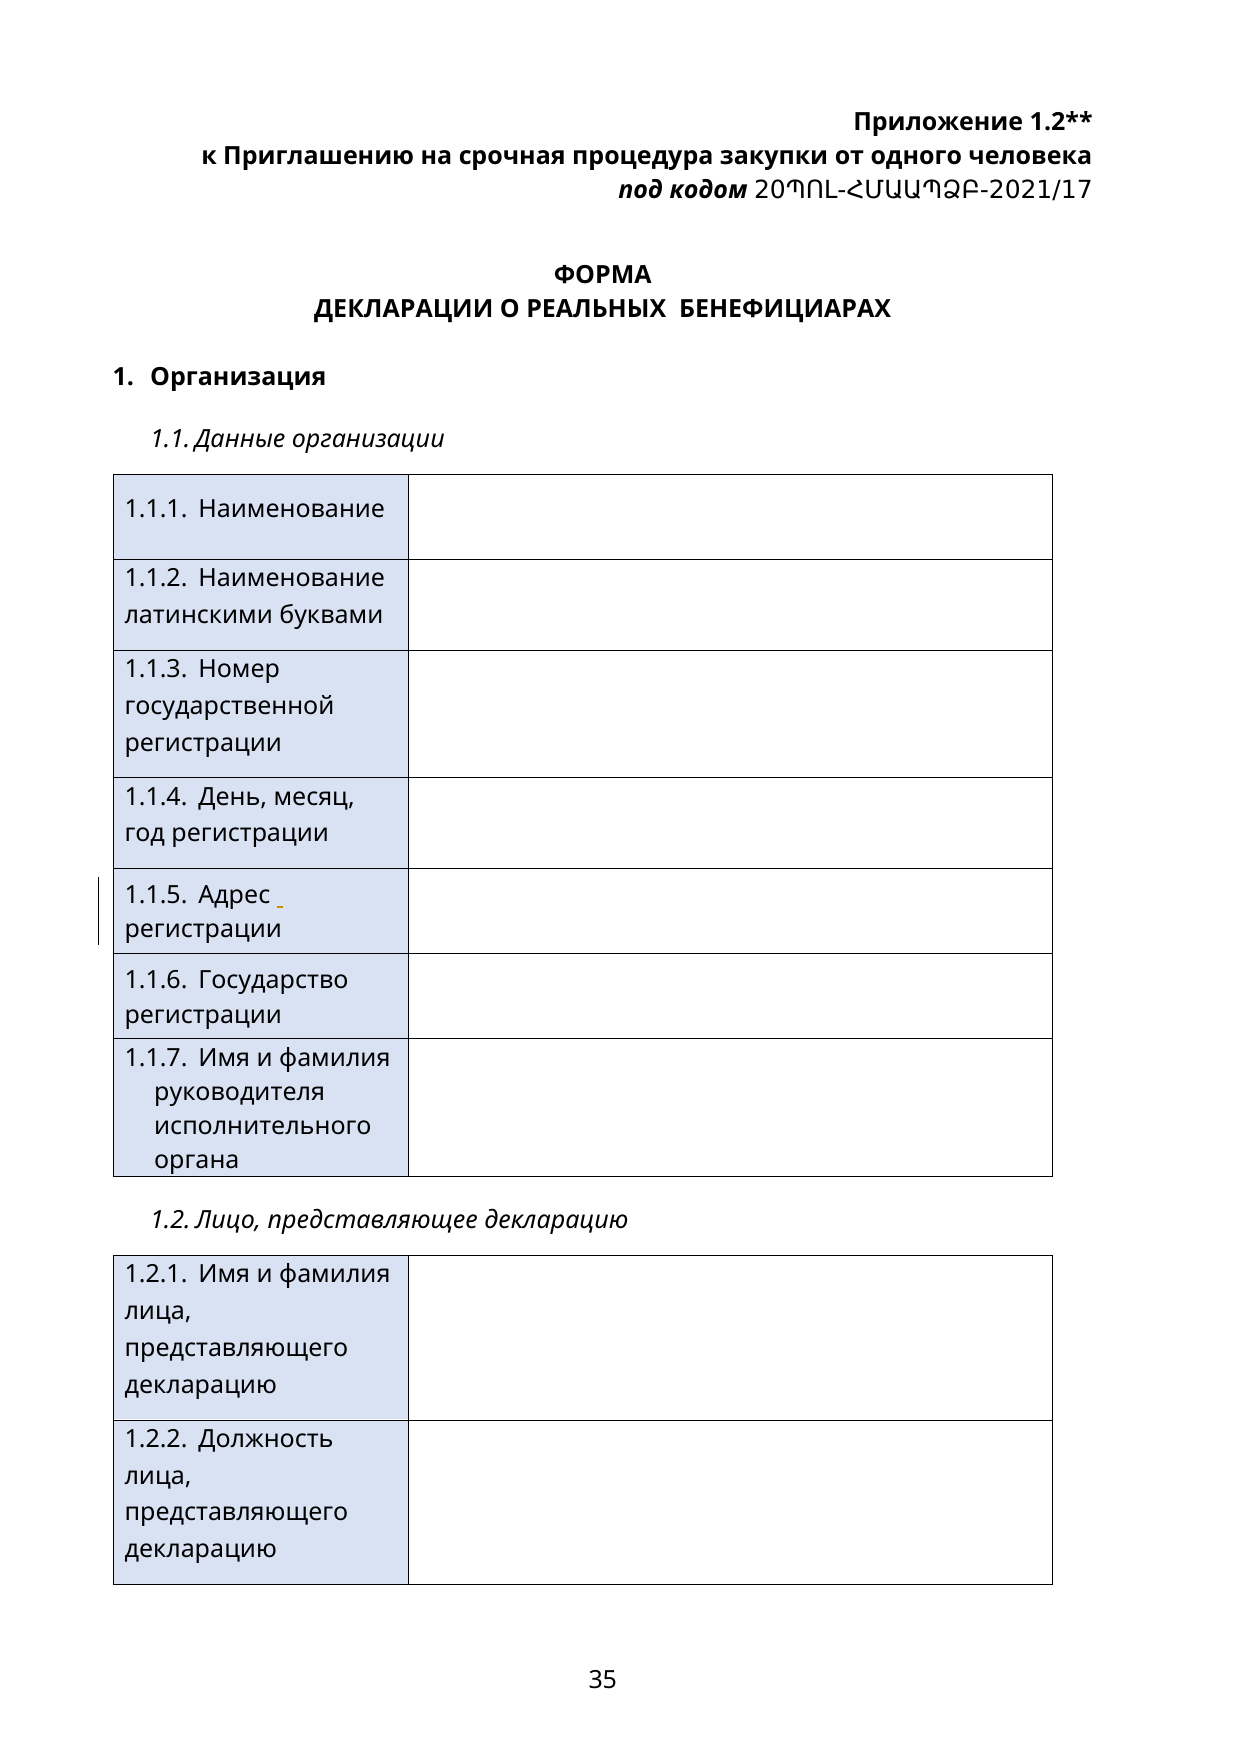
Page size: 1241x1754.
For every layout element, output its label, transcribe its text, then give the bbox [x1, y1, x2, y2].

table_header [409, 475, 1052, 559]
table_header Имя и фамилия лица, представляющего декларацию [114, 1256, 408, 1419]
table_header [409, 1256, 1052, 1419]
table_cell [409, 1421, 1052, 1584]
text к Приглашению на срочная процедура закупки от одного человека [112, 137, 1092, 172]
table_cell [409, 954, 1052, 1038]
table_cell [409, 1039, 1052, 1176]
table_cell Должность лица, представляющего декларацию [114, 1421, 408, 1584]
table_header Наименование [114, 475, 408, 559]
text ФОРМА [112, 256, 1092, 290]
table_cell Номер государственной регистрации [114, 651, 408, 777]
table_cell [409, 869, 1052, 953]
text Приложение 1.2** [112, 103, 1092, 137]
list Организация [112, 358, 1092, 393]
table_cell [409, 778, 1052, 868]
text ДЕКЛАРАЦИИ О РЕАЛЬНЫХ БЕНЕФИЦИАРАХ [112, 290, 1092, 324]
subtitle под кодом 20ՊՈԼ-ՀՄԱԱՊՁԲ-2021/17 [112, 172, 1092, 206]
table_cell Адрес регистрации [114, 869, 408, 953]
table_cell Имя и фамилия руководителя исполнительного органа [114, 1039, 408, 1176]
table_cell Государство регистрации [114, 954, 408, 1038]
list Данные организации [150, 420, 1092, 454]
table_cell Наименование латинскими буквами [114, 560, 408, 650]
table_cell [409, 651, 1052, 777]
table_cell День, месяц, год регистрации [114, 778, 408, 868]
list Лицо, представляющее декларацию [150, 1202, 1092, 1236]
table_cell [409, 560, 1052, 650]
